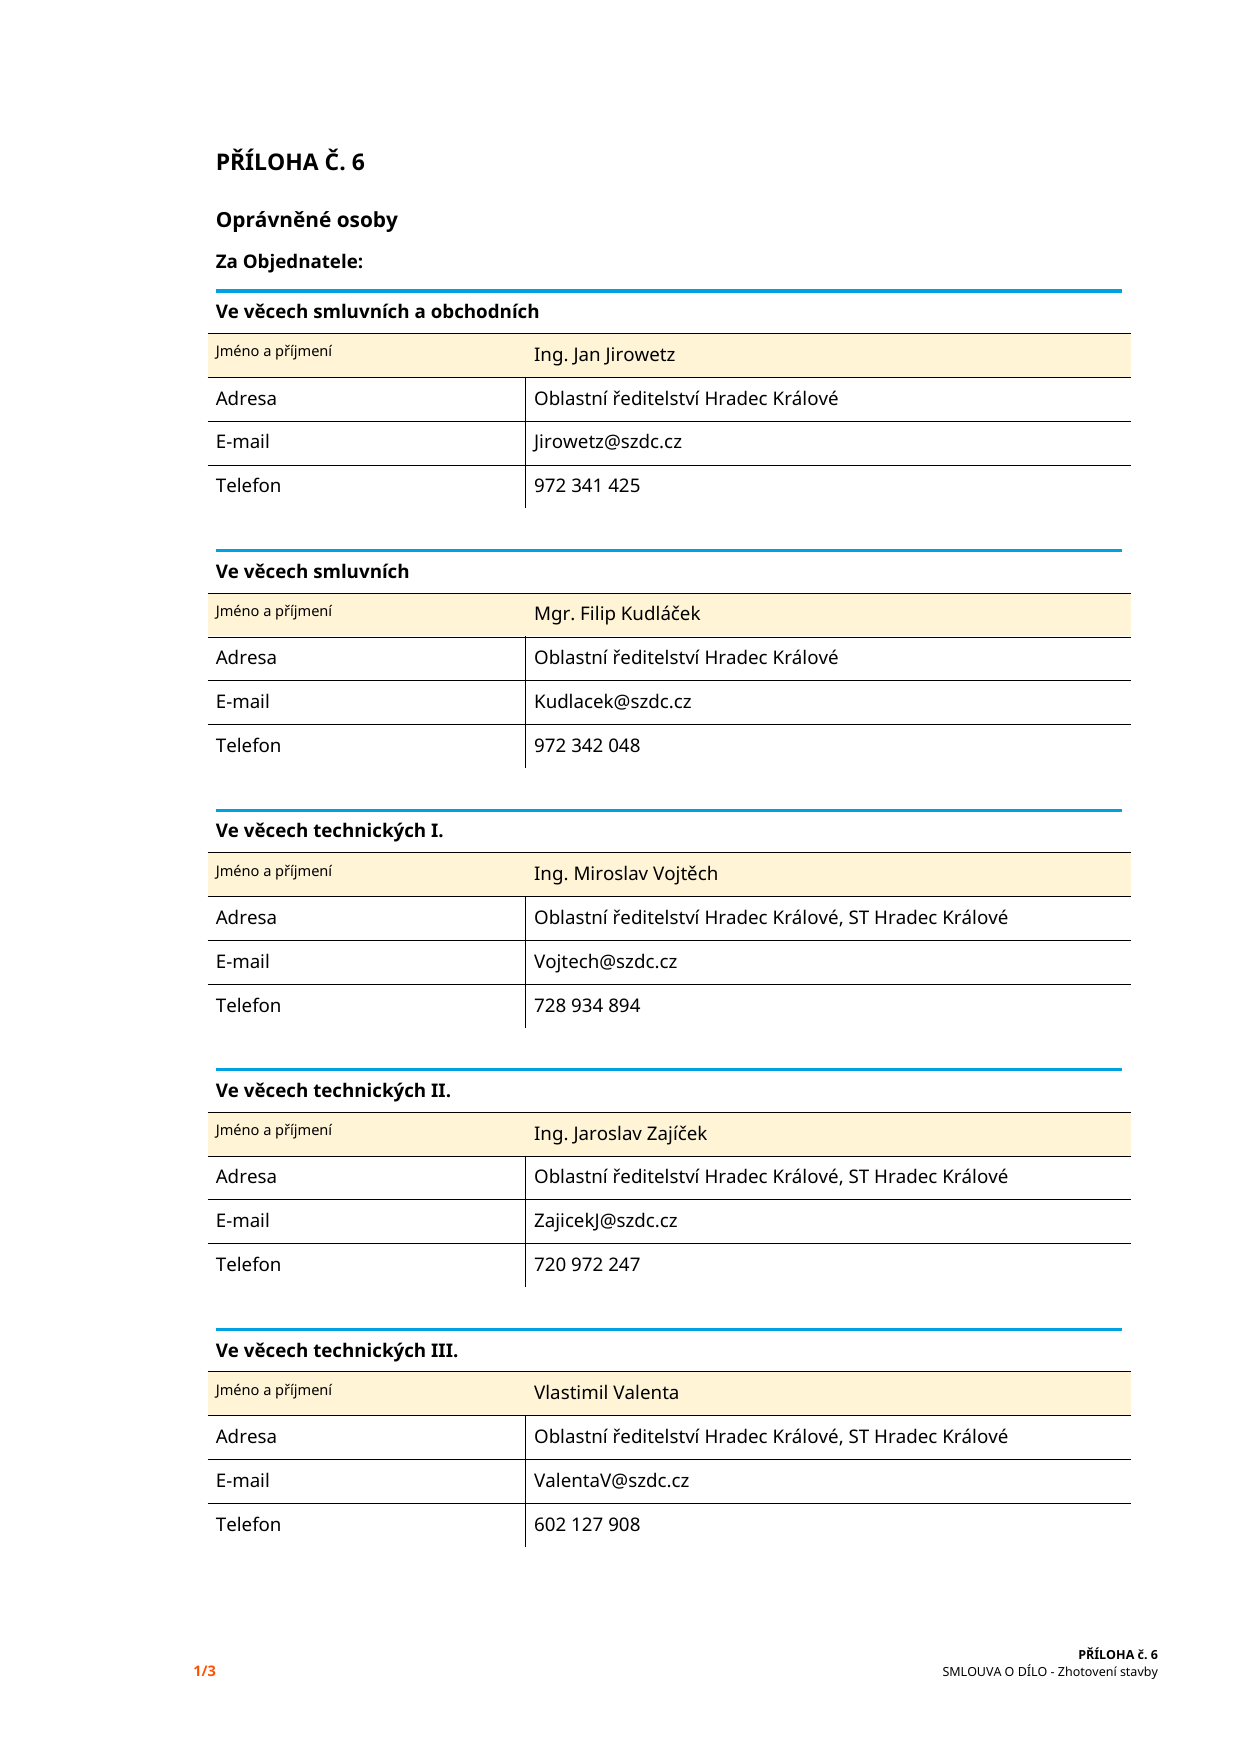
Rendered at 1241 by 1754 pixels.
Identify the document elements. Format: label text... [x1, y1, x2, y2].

table_cell Adresa [208, 1157, 525, 1199]
text Příloha č. 6 [216, 146, 1122, 177]
table_header Jméno a příjmení [208, 853, 526, 896]
table_cell 972 342 048 [526, 725, 1131, 768]
text Ve věcech smluvních [216, 552, 1122, 584]
table_cell 972 341 425 [526, 466, 1131, 508]
table_cell Jirowetz@szdc.cz [526, 422, 1131, 464]
table_header Ing. Miroslav Vojtěch [526, 853, 1131, 896]
table_header Jméno a příjmení [208, 1113, 526, 1156]
table_header Jméno a příjmení [208, 334, 526, 377]
table_cell Telefon [208, 1504, 525, 1547]
table_cell ValentaV@szdc.cz [526, 1460, 1131, 1503]
text Oprávněné osoby [216, 205, 1122, 233]
table_cell E-mail [208, 681, 525, 724]
table_cell Oblastní ředitelství Hradec Králové [526, 378, 1131, 421]
table_cell Telefon [208, 466, 525, 508]
table_cell Vojtech@szdc.cz [526, 941, 1131, 984]
table_cell Adresa [208, 638, 525, 680]
table_cell Adresa [208, 1416, 525, 1459]
table_cell Oblastní ředitelství Hradec Králové, ST Hradec Králové [526, 1416, 1131, 1459]
table_cell Adresa [208, 378, 525, 421]
table_cell Kudlacek@szdc.cz [526, 681, 1131, 724]
table_cell Adresa [208, 897, 525, 940]
table_cell Oblastní ředitelství Hradec Králové, ST Hradec Králové [526, 897, 1131, 940]
table_header Ing. Jaroslav Zajíček [526, 1113, 1131, 1156]
text Ve věcech technických III. [216, 1331, 1122, 1362]
text Ve věcech technických II. [216, 1071, 1122, 1103]
table_cell 720 972 247 [526, 1244, 1131, 1287]
table_cell Oblastní ředitelství Hradec Králové, ST Hradec Králové [526, 1157, 1131, 1199]
table_header Jméno a příjmení [208, 594, 526, 636]
table_cell 602 127 908 [526, 1504, 1131, 1547]
table_header Mgr. Filip Kudláček [526, 594, 1131, 636]
table_cell Telefon [208, 985, 525, 1027]
table_header Vlastimil Valenta [526, 1372, 1131, 1415]
table_cell E-mail [208, 941, 525, 984]
table_cell Oblastní ředitelství Hradec Králové [526, 638, 1131, 680]
table_cell Telefon [208, 725, 525, 768]
table_cell Telefon [208, 1244, 525, 1287]
table_header Ing. Jan Jirowetz [526, 334, 1131, 377]
table_cell 728 934 894 [526, 985, 1131, 1027]
table_header Jméno a příjmení [208, 1372, 526, 1415]
table_cell E-mail [208, 422, 525, 464]
table_cell E-mail [208, 1460, 525, 1503]
text Ve věcech smluvních a obchodních [216, 293, 1122, 324]
table_cell ZajicekJ@szdc.cz [526, 1200, 1131, 1243]
text Za Objednatele: [216, 249, 1122, 274]
table_cell E-mail [208, 1200, 525, 1243]
text Ve věcech technických I. [216, 812, 1122, 843]
